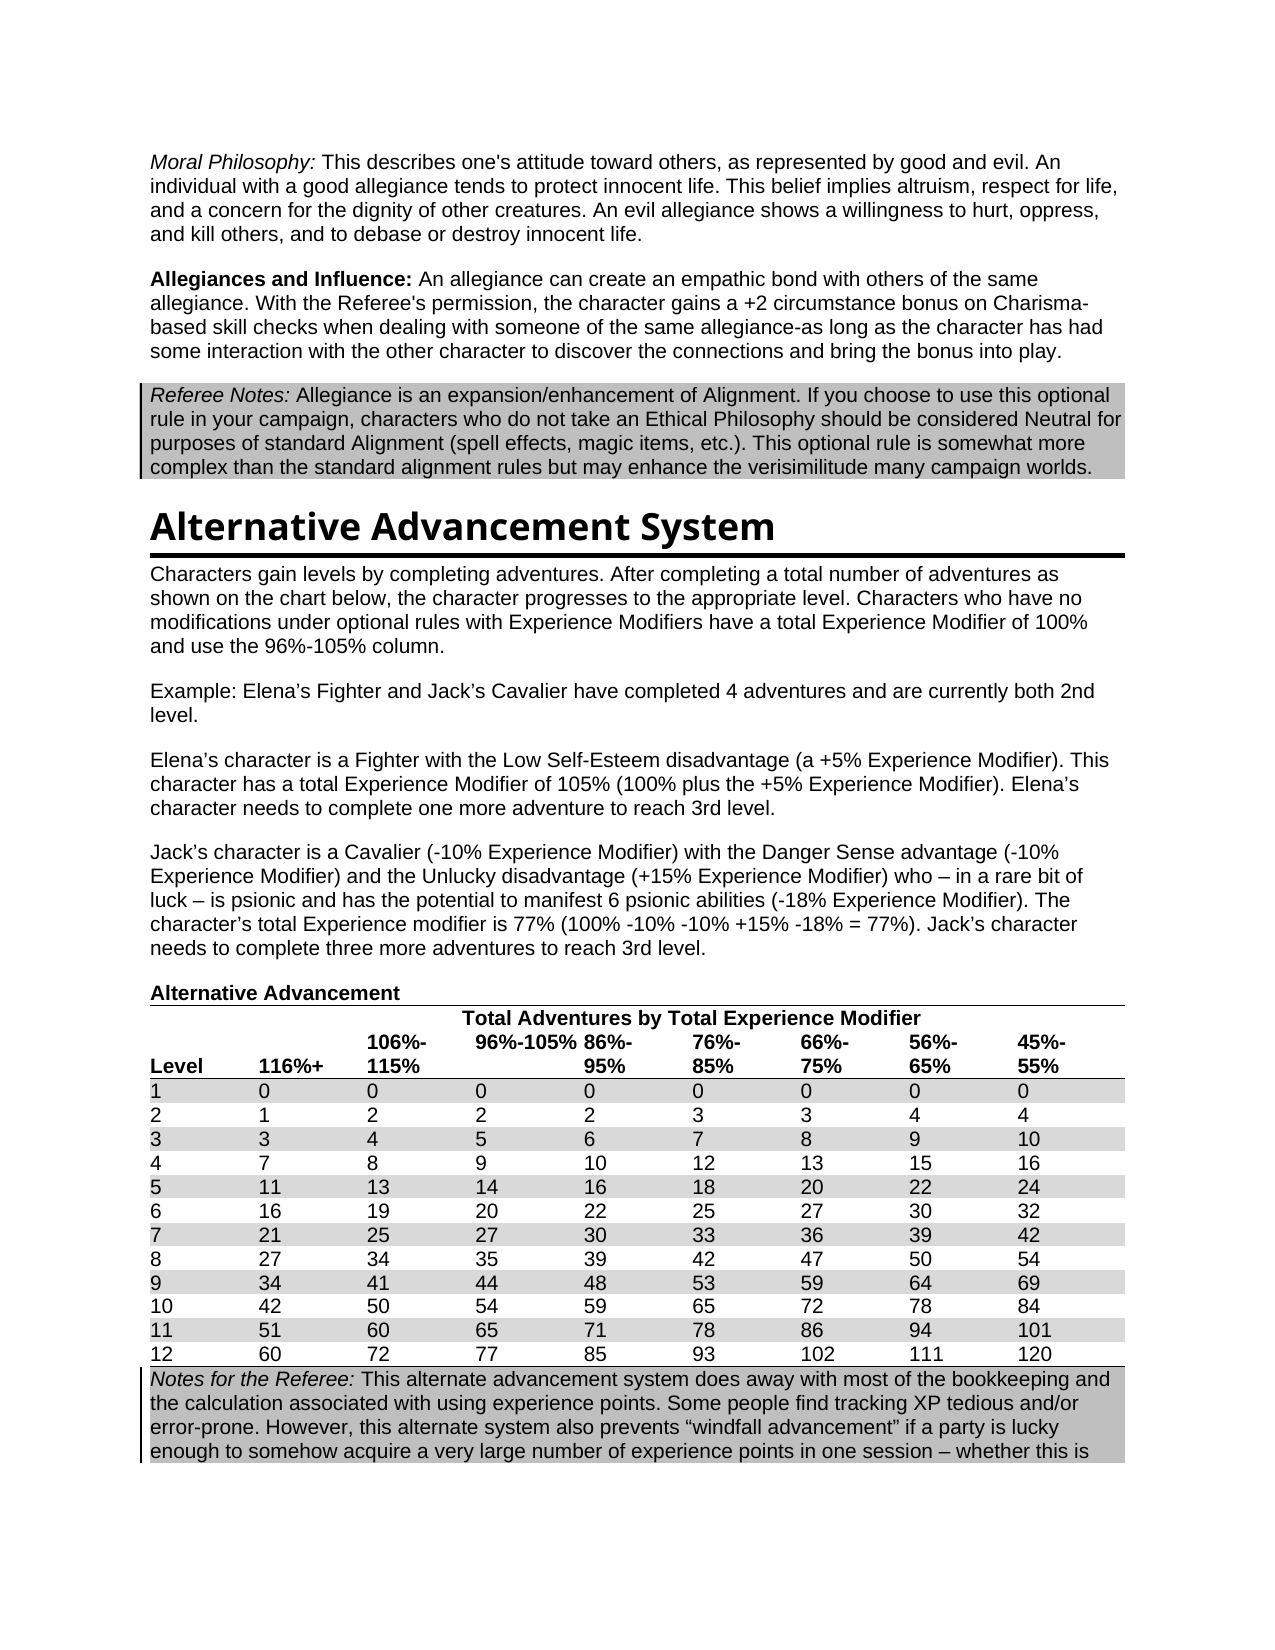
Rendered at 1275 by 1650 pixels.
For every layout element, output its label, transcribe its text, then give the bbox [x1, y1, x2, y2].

text Allegiances and Influence: An allegiance can create an empathic bond with others of the same allegiance. With the Referee's permission, the character gains a +2 circumstance bonus on Charisma-based skill checks when dealing with someone of the same allegiance-as long as the character has had some interaction with the other character to discover the connections and bring the bonus into play. [150, 267, 1125, 362]
text Elena’s character is a Fighter with the Low Self-Esteem disadvantage (a +5% Experience Modifier). This character has a total Experience Modifier of 105% (100% plus the +5% Experience Modifier). Elena’s character needs to complete one more adventure to reach 3rd level. [150, 747, 1125, 819]
text Moral Philosophy: This describes one's attitude toward others, as represented by good and evil. An individual with a good allegiance tends to protect innocent life. This belief implies altruism, respect for life, and a concern for the dignity of other creatures. An evil allegiance shows a willingness to hurt, oppress, and kill others, and to debase or destroy innocent life. [150, 150, 1125, 246]
subtitle Alternative Advancement System [150, 500, 1125, 553]
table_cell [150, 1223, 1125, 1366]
text Example: Elena’s Fighter and Jack’s Cavalier have completed 4 adventures and are currently both 2nd level. [150, 679, 1125, 727]
text Jack’s character is a Cavalier (-10% Experience Modifier) with the Danger Sense advantage (-10% Experience Modifier) and the Unlucky disadvantage (+15% Experience Modifier) who – in a rare bit of luck – is psionic and has the potential to manifest 6 psionic abilities (-18% Experience Modifier). The character’s total Experience modifier is 77% (100% -10% -10% +15% -18% = 77%). Jack’s character needs to complete three more adventures to reach 3rd level. [150, 840, 1125, 960]
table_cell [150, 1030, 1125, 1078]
text Referee Notes: Allegiance is an expansion/enhancement of Alignment. If you choose to use this optional rule in your campaign, characters who do not take an Ethical Philosophy should be considered Neutral for purposes of standard Alignment (spell effects, magic items, etc.). This optional rule is somewhat more complex than the standard alignment rules but may enhance the verisimilitude many campaign worlds. [142, 383, 1125, 479]
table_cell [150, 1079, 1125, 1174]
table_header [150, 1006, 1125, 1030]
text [150, 1367, 1125, 1463]
text Alternative Advancement [150, 981, 1125, 1005]
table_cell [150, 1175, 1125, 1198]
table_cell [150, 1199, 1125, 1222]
text Characters gain levels by completing adventures. After completing a total number of adventures as shown on the chart below, the character progresses to the appropriate level. Characters who have no modifications under optional rules with Experience Modifiers have a total Experience Modifier of 100% and use the 96%-105% column. [150, 562, 1125, 658]
